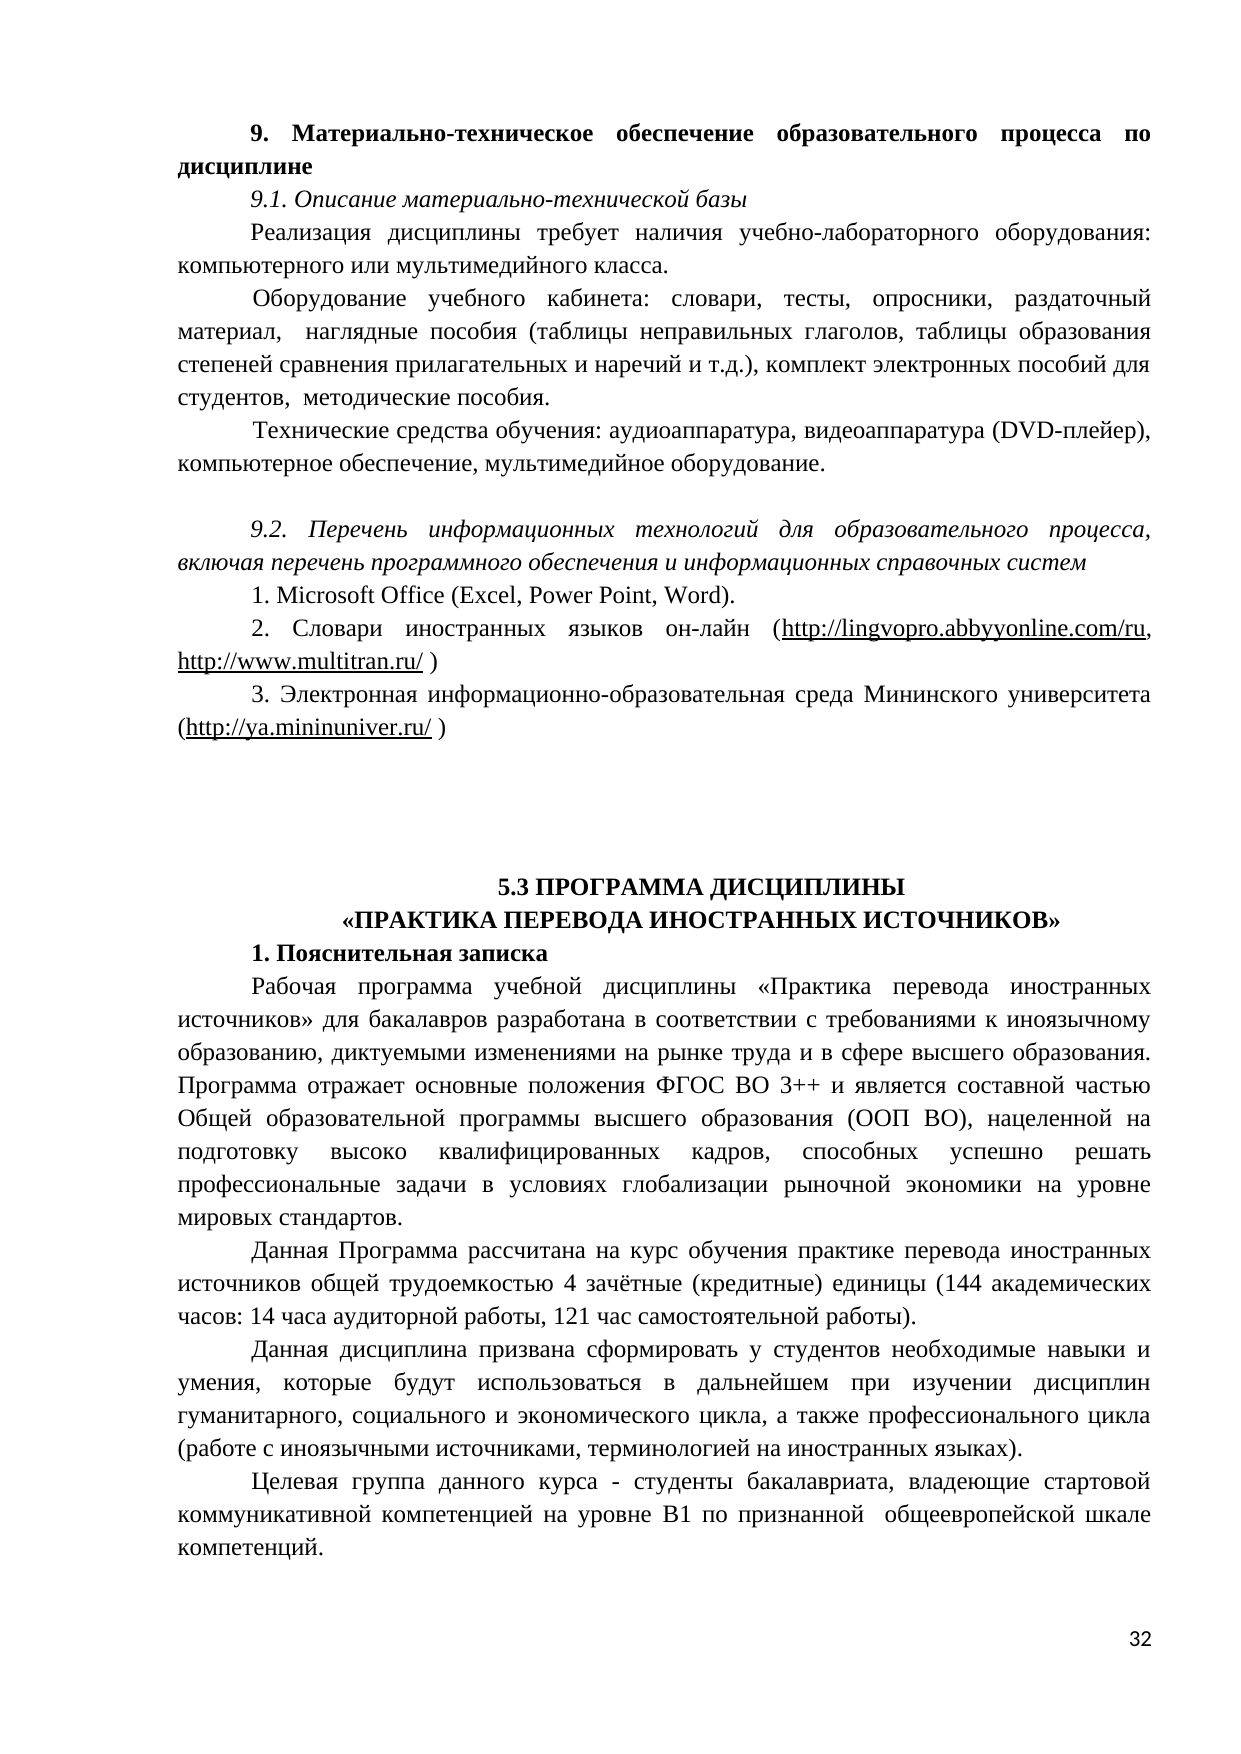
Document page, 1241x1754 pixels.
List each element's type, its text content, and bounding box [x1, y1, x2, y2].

text Данная Программа рассчитана на курс обучения практике перевода иностранных источников общей трудоемкостью 4 зачётные (кредитные) единицы (144 академических часов: 14 часа аудиторной работы, 121 час самостоятельной работы). [177, 1235, 1152, 1330]
text Реализация дисциплины требует наличия учебно-лабораторного оборудования: компьютерного или мультимедийного класса. [177, 217, 1152, 279]
text 1. Microsoft Office (Excel, Power Point, Word). [177, 580, 1152, 609]
text 9. Материально-техническое обеспечение образовательного процесса по дисциплине [177, 118, 1152, 180]
text Технические средства обучения: аудиоаппаратура, видеоаппаратура (DVD-плейер), компьютерное обеспечение, мультимедийное оборудование. [177, 415, 1152, 477]
text Целевая группа данного курса - студенты бакалавриата, владеющие стартовой коммуникативной компетенцией на уровне B1 по признанной общеевропейской шкале компетенций. [177, 1466, 1152, 1561]
text 2. Словари иностранных языков он-лайн (http://lingvopro.abbyyonline.com/ru, http://www.multitran.ru/ ) [177, 613, 1152, 675]
text Оборудование учебного кабинета: словари, тесты, опросники, раздаточный материал, наглядные пособия (таблицы неправильных глаголов, таблицы образования степеней сравнения прилагательных и наречий и т.д.), комплект электронных пособий для студентов, методические пособия. [177, 283, 1152, 411]
text «Практика перевода иностранных источников» [177, 905, 1152, 934]
text 9.1. Описание материально-технической базы [177, 184, 1152, 213]
text Данная дисциплина призвана сформировать у студентов необходимые навыки и умения, которые будут использоваться в дальнейшем при изучении дисциплин гуманитарного, социального и экономического цикла, а также профессионального цикла (работе с иноязычными источниками, терминологией на иностранных языках). [177, 1429, 1152, 1462]
text 5.3 ПРОГРАММА ДИСЦИПЛИНЫ [177, 872, 1152, 901]
text 3. Электронная информационно-образовательная среда Мининского университета (http://ya.mininuniver.ru/ ) [177, 679, 1152, 741]
text Данная дисциплина призвана сформировать у студентов необходимые навыки и умения, которые будут использоваться в дальнейшем при изучении дисциплин гуманитарного, социального и экономического цикла, а также профессионального цикла (работе с иноязычными источниками, терминологией на иностранных языках). [177, 1334, 1152, 1367]
text 1. Пояснительная записка [177, 938, 1152, 967]
text 9.2. Перечень информационных технологий для образовательного процесса, включая перечень программного обеспечения и информационных справочных систем [177, 514, 1152, 576]
